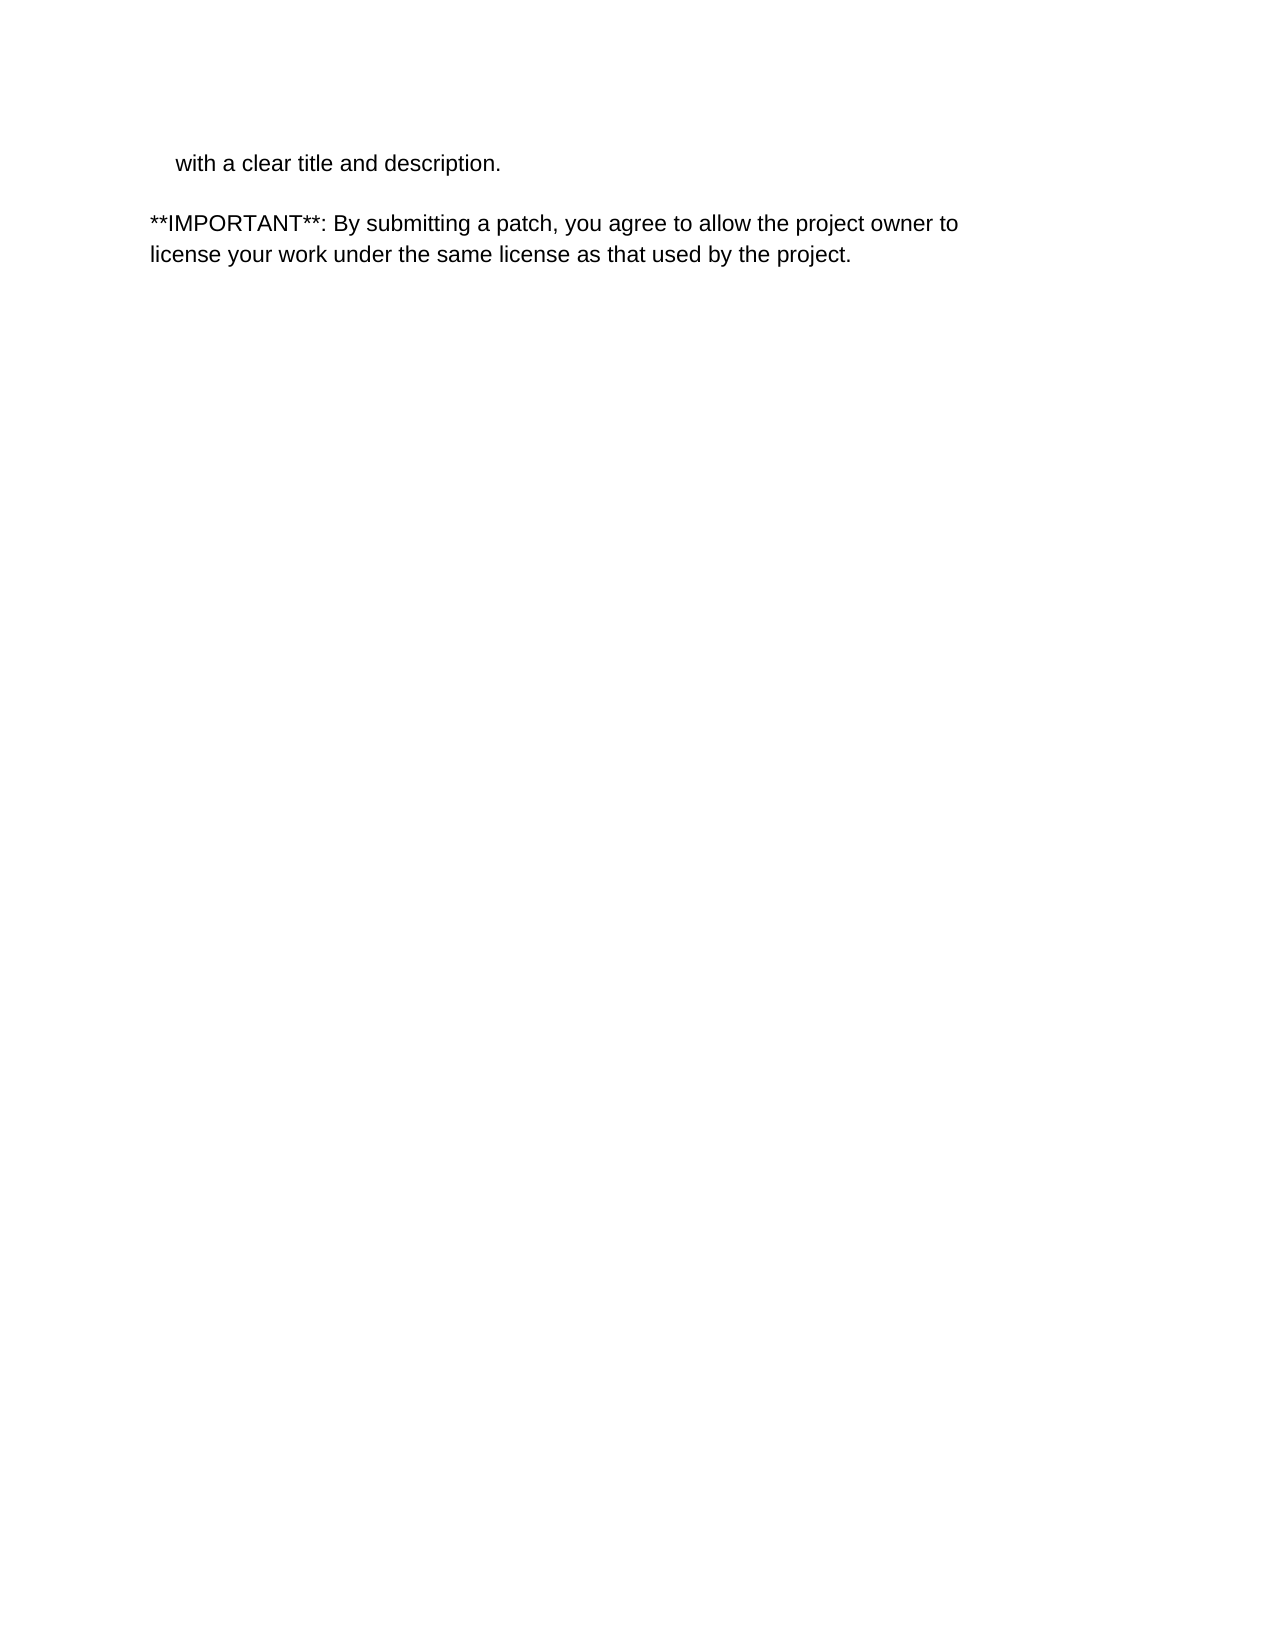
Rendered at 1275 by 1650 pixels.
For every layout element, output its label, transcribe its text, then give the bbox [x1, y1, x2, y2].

text **IMPORTANT**: By submitting a patch, you agree to allow the project owner to [150, 210, 1125, 237]
text with a clear title and description. [150, 150, 1125, 176]
text license your work under the same license as that used by the project. [150, 241, 1125, 267]
